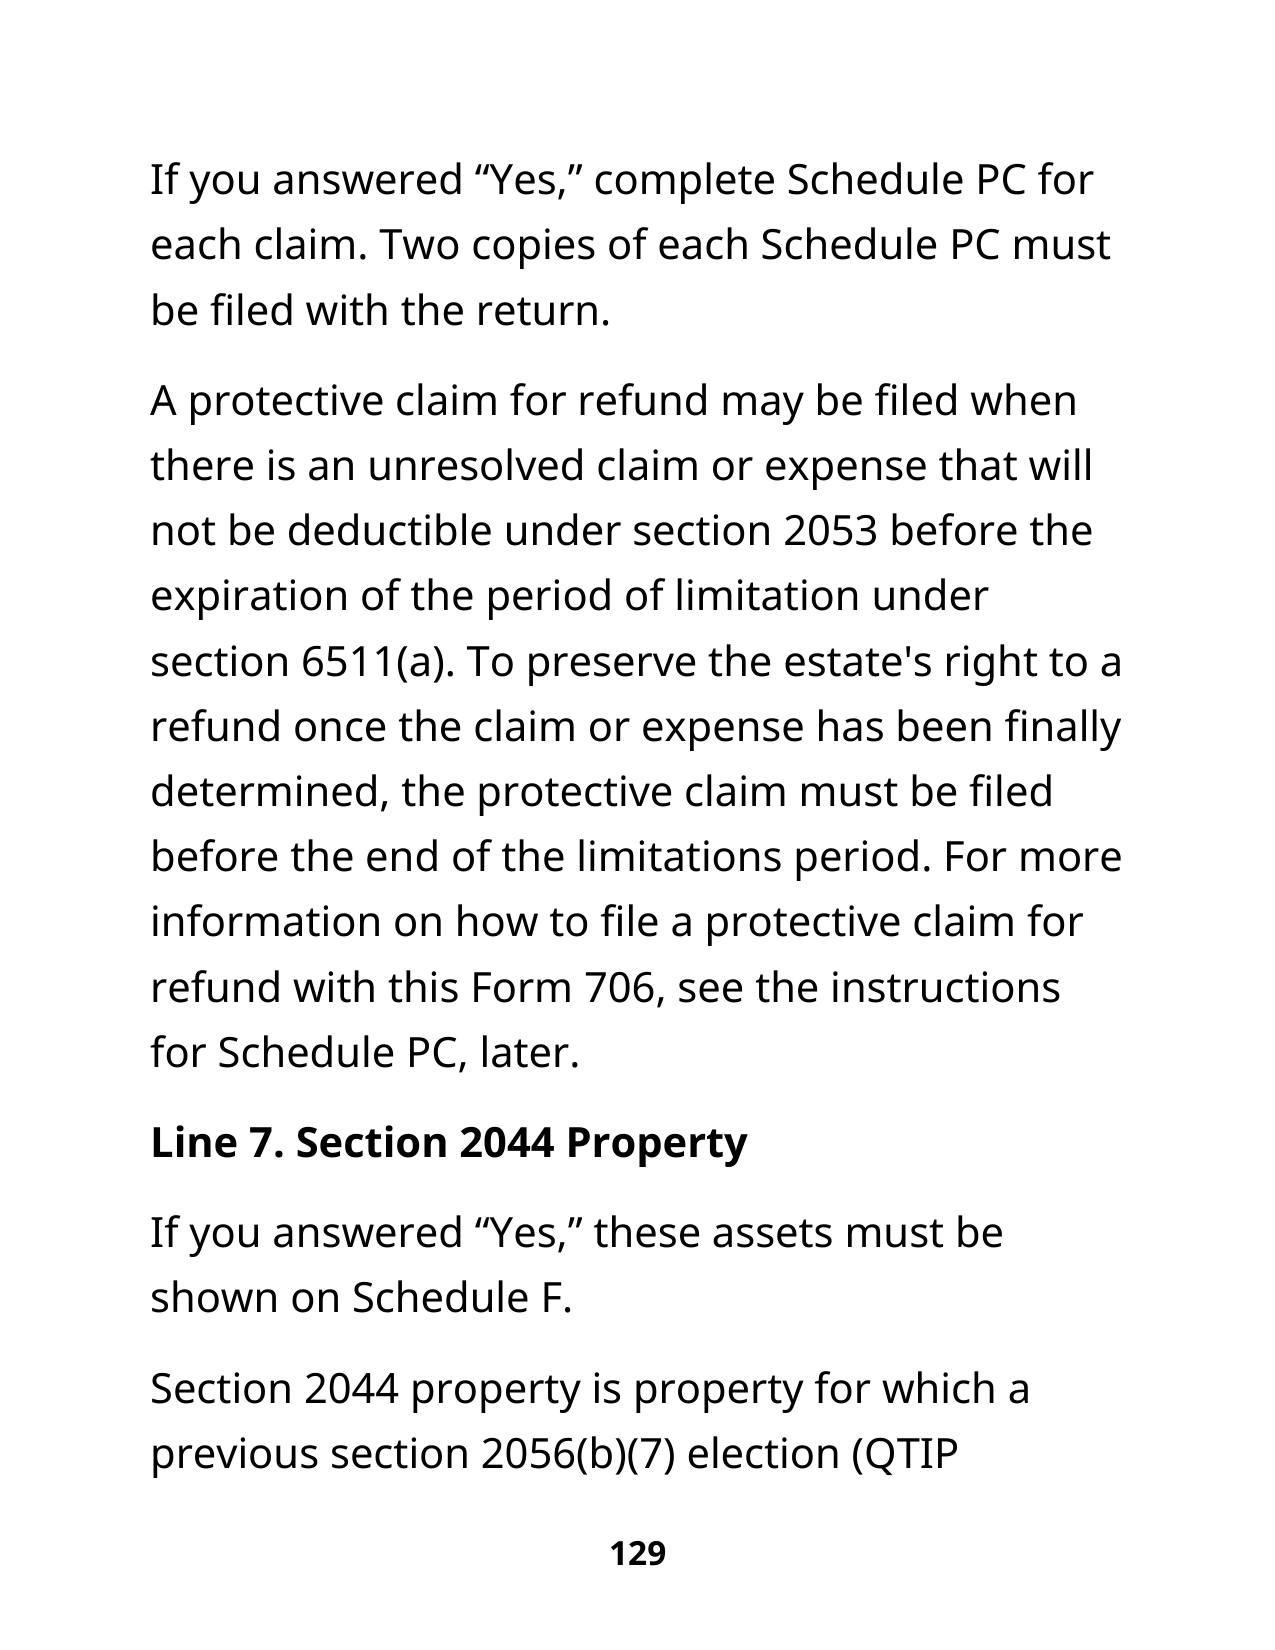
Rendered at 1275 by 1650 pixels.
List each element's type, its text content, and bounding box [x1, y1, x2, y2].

text If you answered “Yes,” complete Schedule PC for each claim. Two copies of each Schedule PC must be filed with the return. [150, 150, 1125, 337]
text Line 7. Section 2044 Property [150, 1113, 1125, 1170]
text A protective claim for refund may be filed when there is an unresolved claim or expense that will not be deductible under section 2053 before the expiration of the period of limitation under section 6511(a). To preserve the estate's right to a refund once the claim or expense has been finally determined, the protective claim must be filed before the end of the limitations period. For more information on how to file a protective claim for refund with this Form 706, see the instructions for Schedule PC, later. [150, 371, 1125, 1079]
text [150, 1358, 1125, 1481]
text If you answered “Yes,” these assets must be shown on Schedule F. [150, 1203, 1125, 1325]
